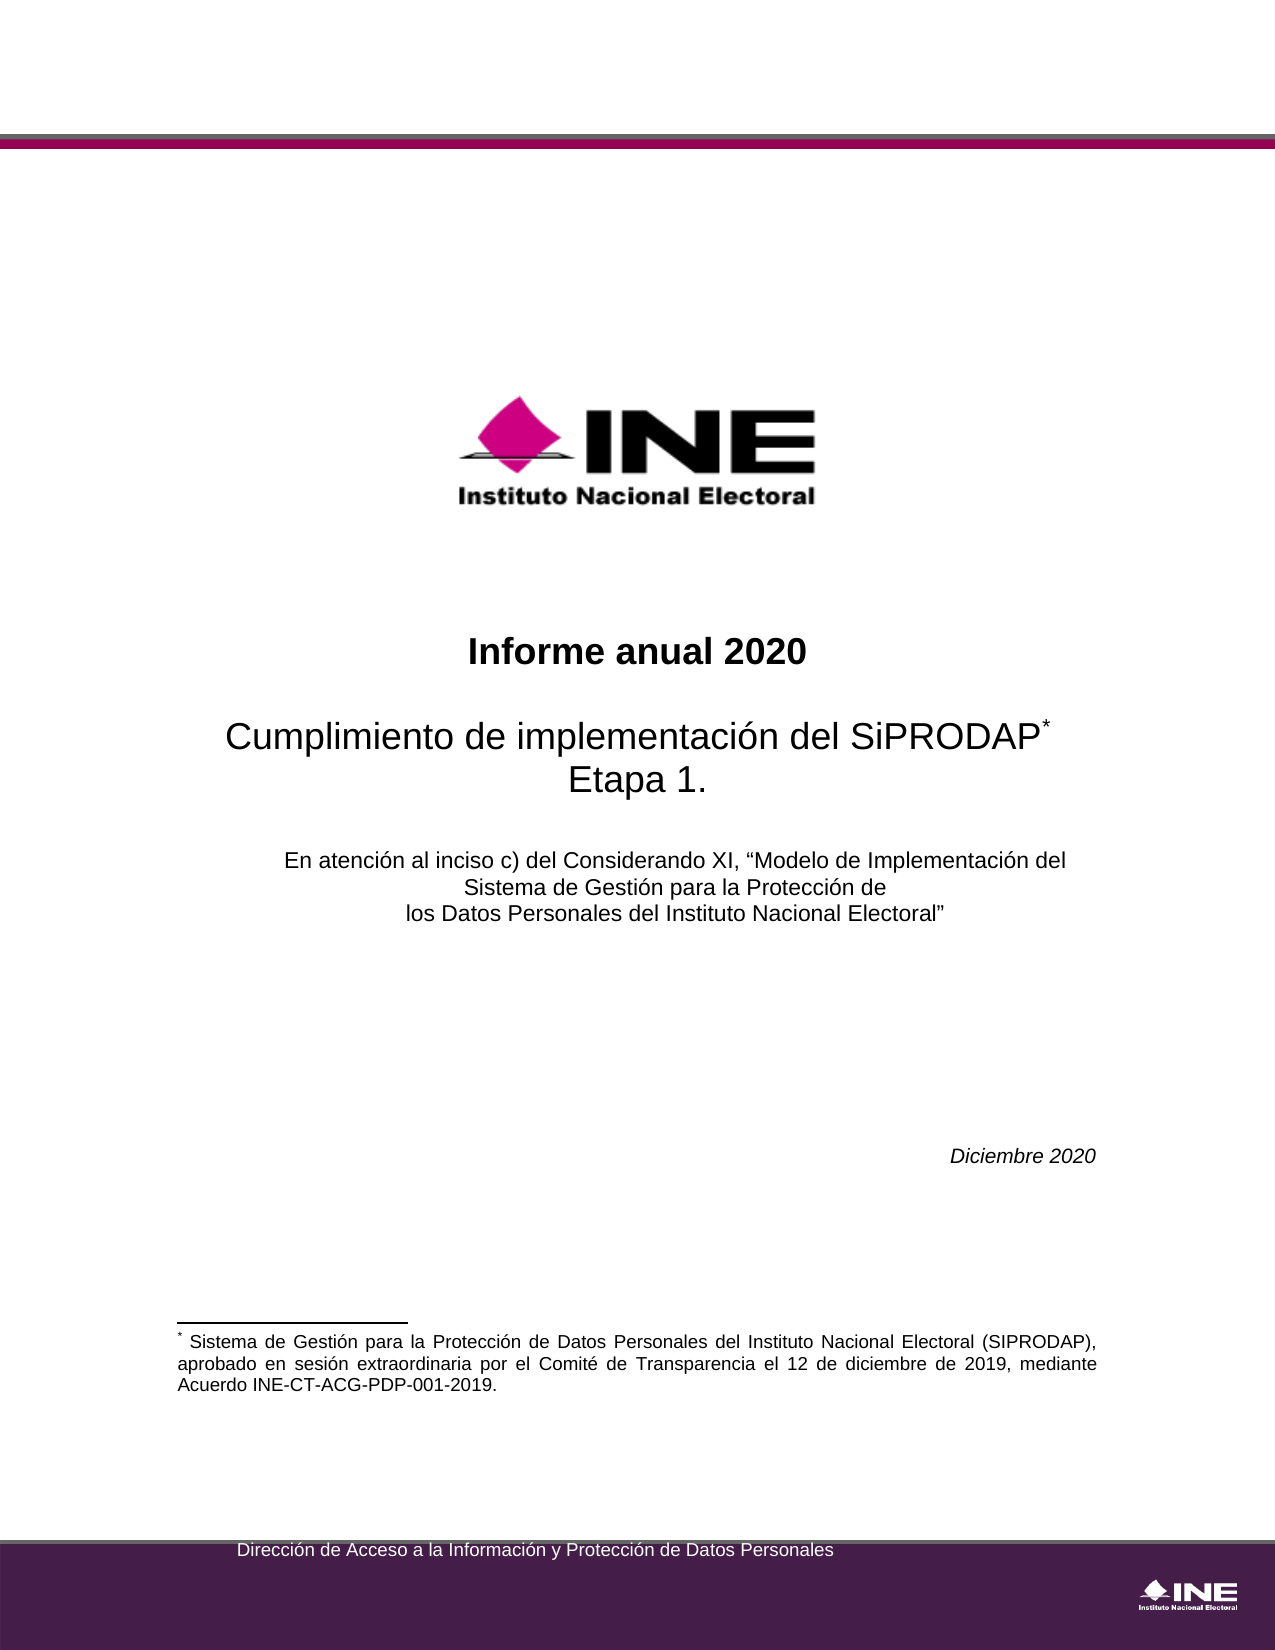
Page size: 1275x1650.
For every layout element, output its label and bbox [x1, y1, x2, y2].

picture [0, 134, 1275, 149]
picture [0, 1540, 1275, 1650]
picture [455, 365, 820, 542]
